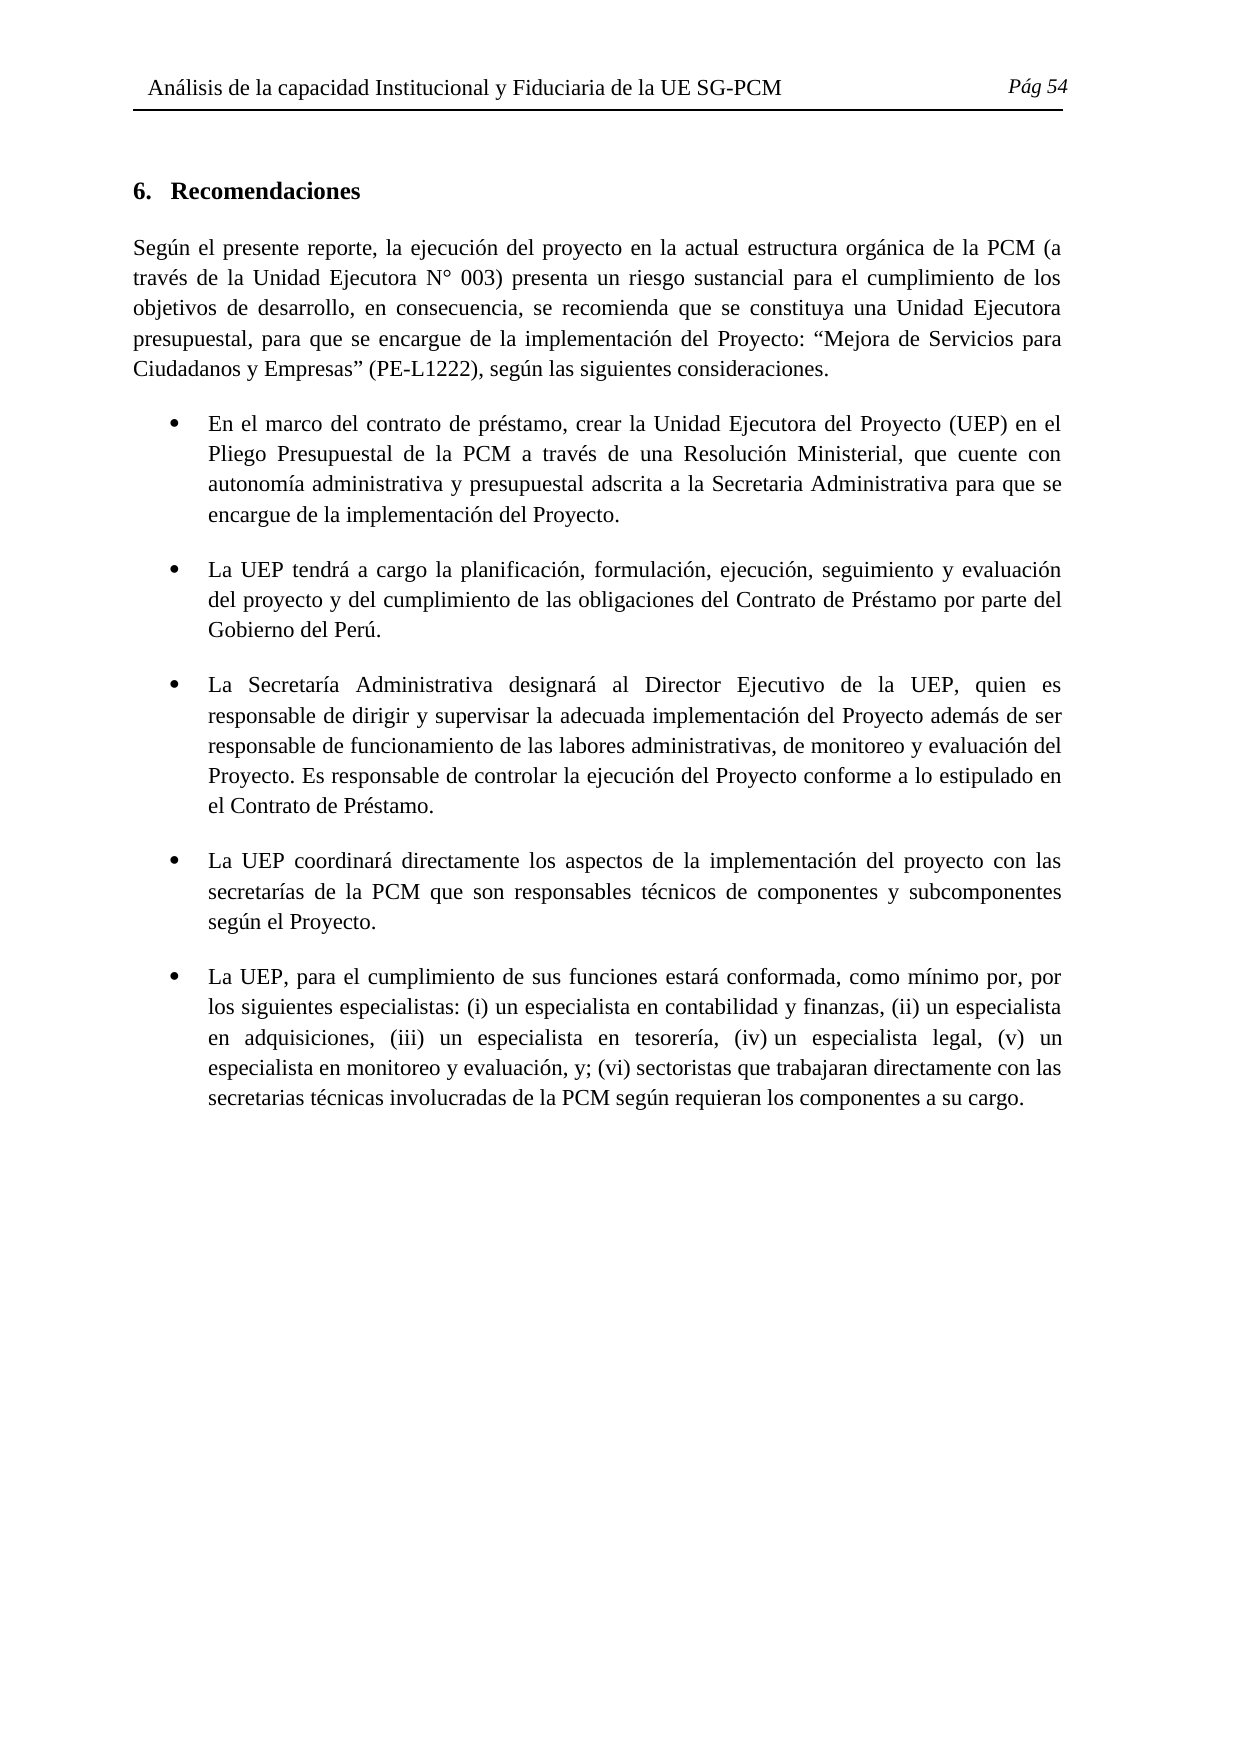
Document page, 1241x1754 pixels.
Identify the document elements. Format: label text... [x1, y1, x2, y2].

list La UEP tendrá a cargo la planificación, formulación, ejecución, seguimiento y evaluación del proyecto y del cumplimiento de las obligaciones del Contrato de Préstamo por parte del Gobierno del Perú. [170, 556, 1063, 643]
text Según el presente reporte, la ejecución del proyecto en la actual estructura orgánica de la PCM (a través de la Unidad Ejecutora N° 003) presenta un riesgo sustancial para el cumplimiento de los objetivos de desarrollo, en consecuencia, se recomienda que se constituya una Unidad Ejecutora presupuestal, para que se encargue de la implementación del Proyecto: “Mejora de Servicios para Ciudadanos y Empresas” (PE-L1222), según las siguientes consideraciones. [133, 234, 1063, 381]
list La UEP, para el cumplimiento de sus funciones estará conformada, como mínimo por, por los siguientes especialistas: (i) un especialista en contabilidad y finanzas, (ii) un especialista en adquisiciones, (iii) un especialista en tesorería, (iv) un especialista legal, (v) un especialista en monitoreo y evaluación, y; (vi) sectoristas que trabajaran directamente con las secretarias técnicas involucradas de la PCM según requieran los componentes a su cargo. [170, 963, 1063, 1110]
list La Secretaría Administrativa designará al Director Ejecutivo de la UEP, quien es responsable de dirigir y supervisar la adecuada implementación del Proyecto además de ser responsable de funcionamiento de las labores administrativas, de monitoreo y evaluación del Proyecto. Es responsable de controlar la ejecución del Proyecto conforme a lo estipulado en el Contrato de Préstamo. [170, 672, 1063, 819]
subtitle Recomendaciones [133, 176, 1063, 205]
list La UEP coordinará directamente los aspectos de la implementación del proyecto con las secretarías de la PCM que son responsables técnicos de componentes y subcomponentes según el Proyecto. [170, 848, 1063, 934]
list En el marco del contrato de préstamo, crear la Unidad Ejecutora del Proyecto (UEP) en el Pliego Presupuestal de la PCM a través de una Resolución Ministerial, que cuente con autonomía administrativa y presupuestal adscrita a la Secretaria Administrativa para que se encargue de la implementación del Proyecto. [170, 410, 1063, 527]
